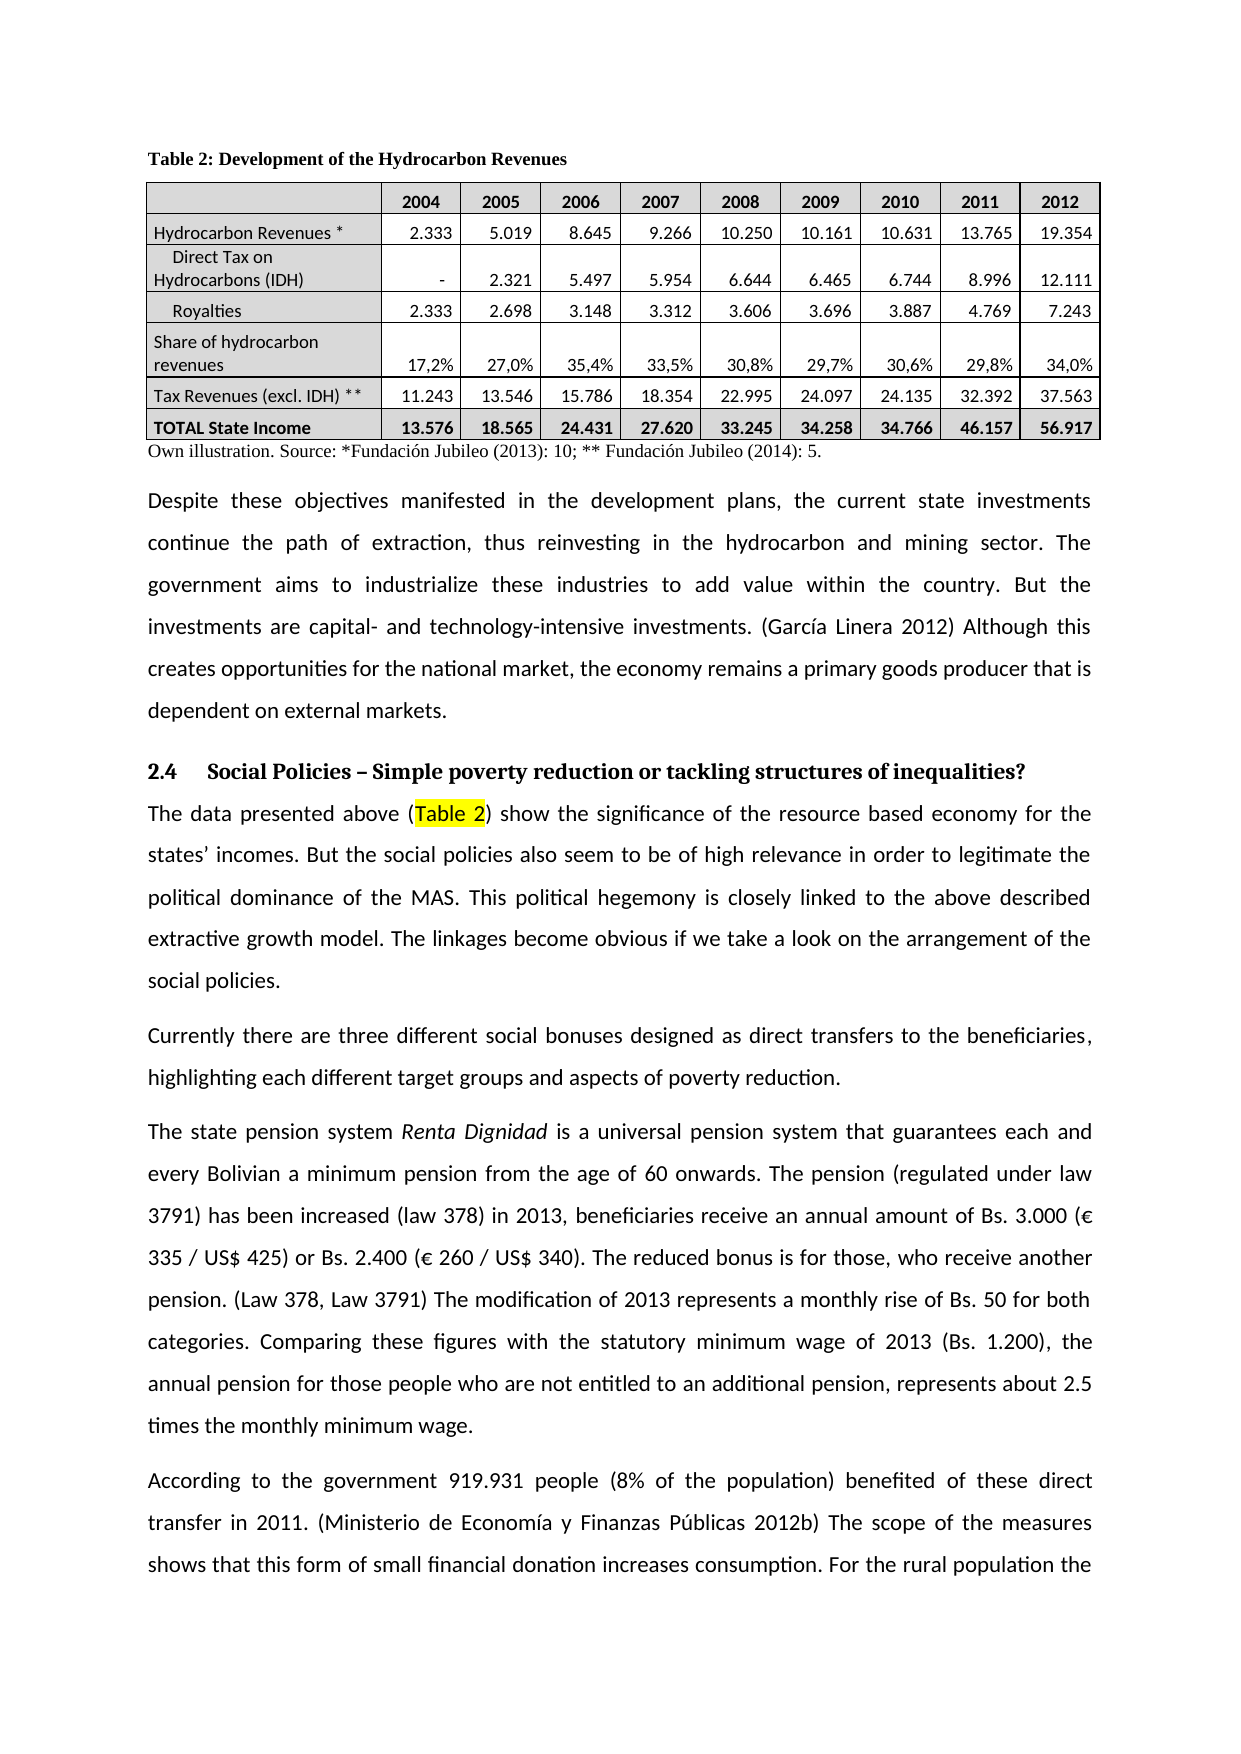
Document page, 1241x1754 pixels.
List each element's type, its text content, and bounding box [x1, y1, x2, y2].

table_header 2009 [781, 183, 860, 213]
table_cell 13.765 [941, 214, 1019, 244]
table_cell Tax Revenues (excl. IDH) ** [147, 378, 381, 408]
table_cell 13.576 [382, 409, 460, 439]
text Table 2: Development of the Hydrocarbon Revenues [148, 148, 1093, 169]
table_cell 7.243 [1021, 292, 1099, 322]
table_cell 30,6% [861, 323, 940, 376]
table_cell 17,2% [382, 323, 460, 376]
text Despite these objectives manifested in the development plans, the current state investments continue the path of extraction, thus reinvesting in the hydrocarbon and mining sector. The government aims to industrialize these industries to add value within the country. But the investments are capital- and technology-intensive investments. (García Linera 2012) Although this creates opportunities for the national market, the economy remains a primary goods producer that is dependent on external markets. [148, 486, 1093, 724]
table_cell 2.698 [461, 292, 540, 322]
table_cell - [382, 245, 460, 291]
table_cell 29,7% [781, 323, 860, 376]
table_header 2006 [541, 183, 620, 213]
table_header 2005 [461, 183, 540, 213]
table_cell 24.135 [861, 378, 940, 408]
table_cell 8.996 [941, 245, 1019, 291]
table_cell 13.546 [461, 378, 540, 408]
table_cell 22.995 [701, 378, 780, 408]
table_cell 35,4% [541, 323, 620, 376]
table_cell 6.744 [861, 245, 940, 291]
text Currently there are three different social bonuses designed as direct transfers to the beneficiaries, highlighting each different target groups and aspects of poverty reduction. [148, 1021, 1093, 1091]
table_cell 5.019 [461, 214, 540, 244]
table_cell 2.333 [382, 292, 460, 322]
table_cell Share of hydrocarbon revenues [147, 323, 381, 376]
text Own illustration. Source: *Fundación Jubileo (2013): 10; ** Fundación Jubileo (2014): 5. [148, 440, 1093, 461]
table_cell 9.266 [621, 214, 700, 244]
table_cell 24.431 [541, 409, 620, 439]
table_cell 27,0% [461, 323, 540, 376]
table_cell 3.312 [621, 292, 700, 322]
table_cell 18.354 [621, 378, 700, 408]
table_cell 37.563 [1021, 378, 1099, 408]
table_cell 10.161 [781, 214, 860, 244]
table_cell 15.786 [541, 378, 620, 408]
table_cell 4.769 [941, 292, 1019, 322]
table_cell 2.321 [461, 245, 540, 291]
table_cell 46.157 [941, 409, 1019, 439]
table_cell 34.258 [781, 409, 860, 439]
table_cell 56.917 [1021, 409, 1099, 439]
table_cell 10.631 [861, 214, 940, 244]
table_cell 6.465 [781, 245, 860, 291]
text The data presented above (Table 2) show the significance of the resource based economy for the states’ incomes. But the social policies also seem to be of high relevance in order to legitimate the political dominance of the MAS. This political hegemony is closely linked to the above described extractive growth model. The linkages become obvious if we take a look on the arrangement of the social policies. [148, 799, 1093, 994]
table_header 2008 [701, 183, 780, 213]
table_cell 3.148 [541, 292, 620, 322]
table_cell 34.766 [861, 409, 940, 439]
table_header [147, 183, 381, 213]
table_cell Hydrocarbon Revenues * [147, 214, 381, 244]
table_cell Direct Tax on Hydrocarbons (IDH) [147, 245, 381, 291]
table_header 2004 [382, 183, 460, 213]
table_cell 10.250 [701, 214, 780, 244]
table_cell 33.245 [701, 409, 780, 439]
table_cell 2.333 [382, 214, 460, 244]
table_cell 29,8% [941, 323, 1019, 376]
table_cell TOTAL State Income [147, 409, 381, 439]
table_cell 30,8% [701, 323, 780, 376]
table_header 2011 [941, 183, 1019, 213]
table_cell 5.954 [621, 245, 700, 291]
text The state pension system Renta Dignidad is a universal pension system that guarantees each and every Bolivian a minimum pension from the age of 60 onwards. The pension (regulated under law 3791) has been increased (law 378) in 2013, beneficiaries receive an annual amount of Bs. 3.000 (€ 335 / US$ 425) or Bs. 2.400 (€ 260 / US$ 340). The reduced bonus is for those, who receive another pension. (Law 378, Law 3791) The modification of 2013 represents a monthly rise of Bs. 50 for both categories. Comparing these figures with the statutory minimum wage of 2013 (Bs. 1.200), the annual pension for those people who are not entitled to an additional pension, represents about 2.5 times the monthly minimum wage. [148, 1117, 1093, 1439]
table_cell 6.644 [701, 245, 780, 291]
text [148, 1466, 1093, 1578]
table_cell Royalties [147, 292, 381, 322]
table_header 2012 [1021, 183, 1099, 213]
table_cell 8.645 [541, 214, 620, 244]
subtitle Social Policies – Simple poverty reduction or tackling structures of inequalities? [148, 759, 1093, 786]
table_cell 11.243 [382, 378, 460, 408]
table_cell 3.606 [701, 292, 780, 322]
table_cell 12.111 [1021, 245, 1099, 291]
table_cell 19.354 [1021, 214, 1099, 244]
table_cell 24.097 [781, 378, 860, 408]
table_header 2010 [861, 183, 940, 213]
table_cell 32.392 [941, 378, 1019, 408]
table_cell 5.497 [541, 245, 620, 291]
table_cell 33,5% [621, 323, 700, 376]
table_cell 27.620 [621, 409, 700, 439]
table_cell 3.696 [781, 292, 860, 322]
table_cell 3.887 [861, 292, 940, 322]
table_cell 34,0% [1021, 323, 1099, 376]
table_cell 18.565 [461, 409, 540, 439]
table_header 2007 [621, 183, 700, 213]
